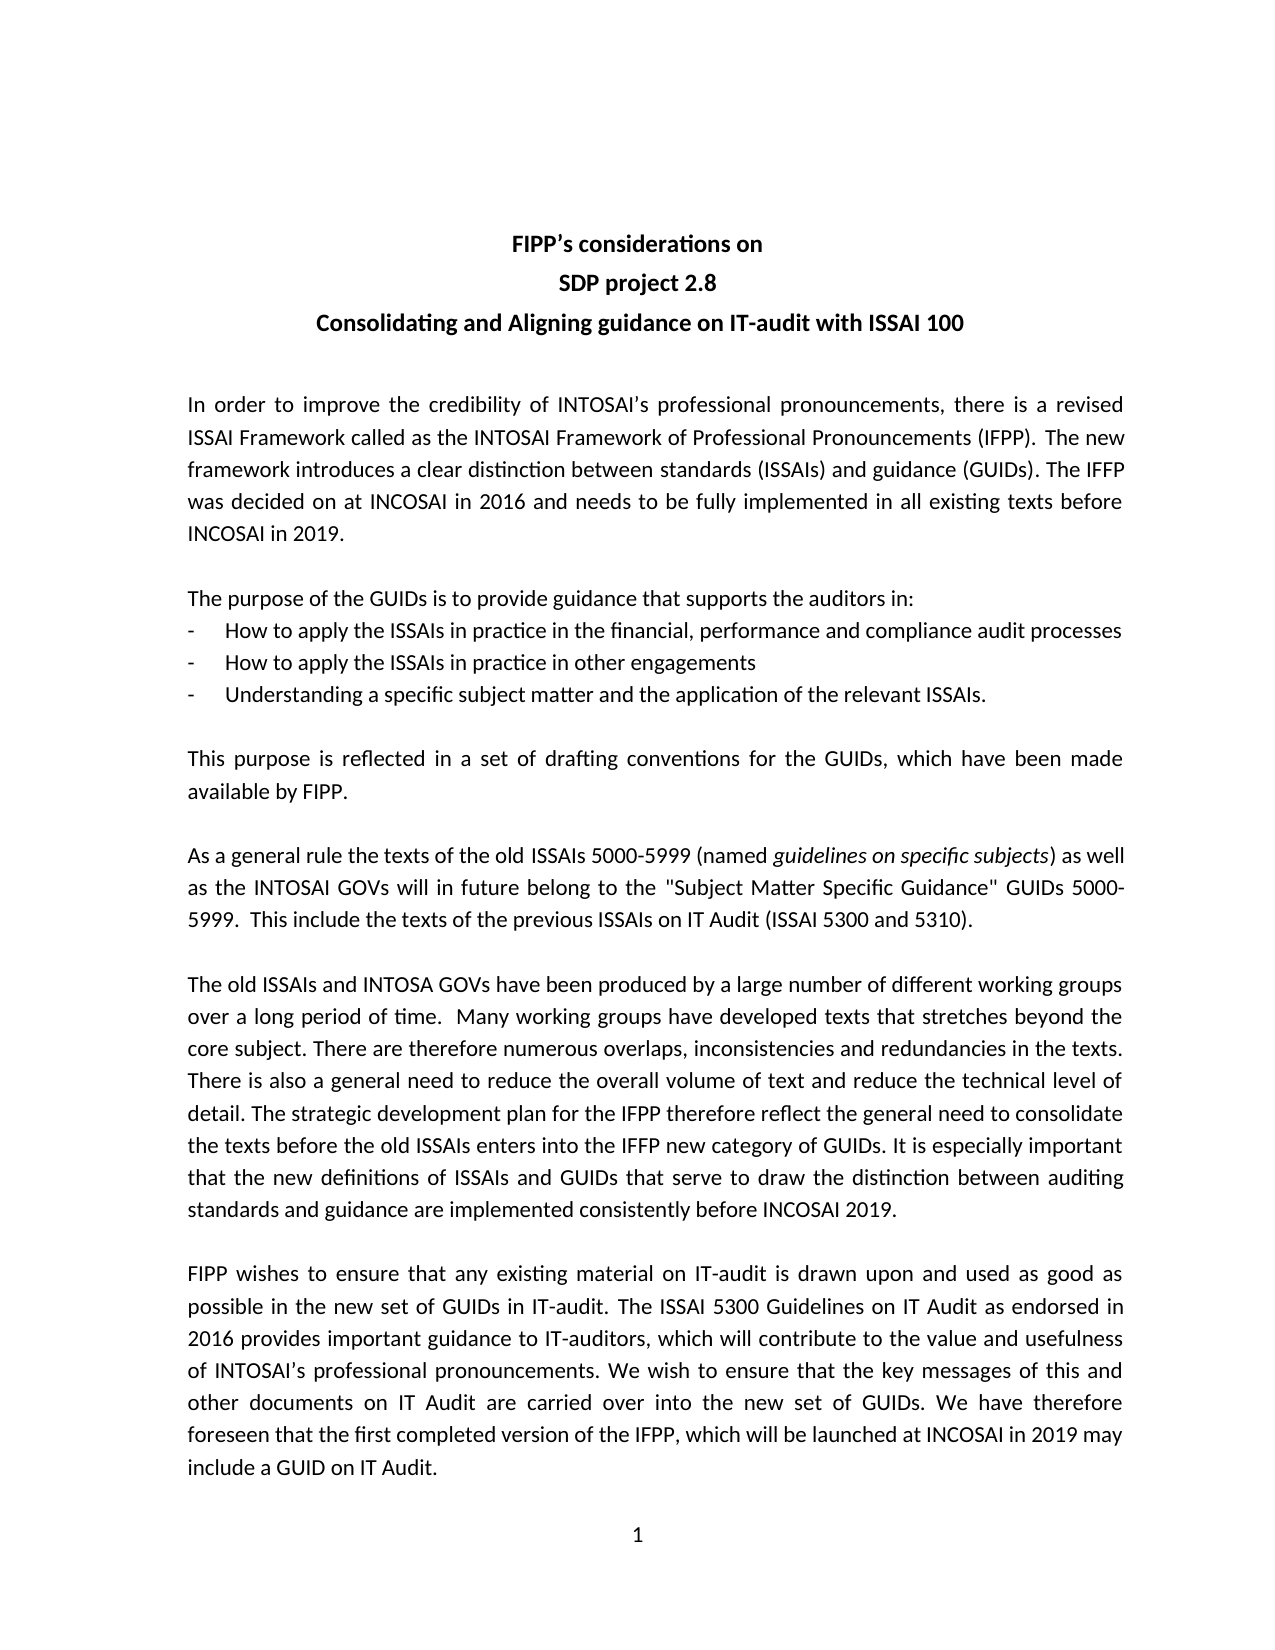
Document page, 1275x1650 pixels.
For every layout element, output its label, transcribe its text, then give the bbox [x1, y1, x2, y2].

list This purpose is reflected in a set of drafting conventions for the GUIDs, which have been made available by FIPP. [187, 744, 1125, 805]
list The purpose of the GUIDs is to provide guidance that supports the auditors in: [187, 584, 1125, 612]
list In order to improve the credibility of INTOSAI’s professional pronouncements, there is a revised ISSAI Framework called as the INTOSAI Framework of Professional Pronouncements (IFPP). The new framework introduces a clear distinction between standards (ISSAIs) and guidance (GUIDs). The IFFP was decided on at INCOSAI in 2016 and needs to be fully implemented in all existing texts before INCOSAI in 2019. [187, 391, 1125, 547]
text FIPP’s considerations on [150, 228, 1125, 259]
list How to apply the ISSAIs in practice in the financial, performance and compliance audit processes [187, 616, 1125, 644]
list The old ISSAIs and INTOSA GOVs have been produced by a large number of different working groups over a long period of time. Many working groups have developed texts that stretches beyond the core subject. There are therefore numerous overlaps, inconsistencies and redundancies in the texts. There is also a general need to reduce the overall volume of text and reduce the technical level of detail. The strategic development plan for the IFPP therefore reflect the general need to consolidate the texts before the old ISSAIs enters into the IFFP new category of GUIDs. It is especially important that the new definitions of ISSAIs and GUIDs that serve to draw the distinction between auditing standards and guidance are implemented consistently before INCOSAI 2019. [187, 970, 1125, 1223]
text SDP project 2.8 [150, 267, 1125, 298]
list As a general rule the texts of the old ISSAIs 5000-5999 (named guidelines on specific subjects) as well as the INTOSAI GOVs will in future belong to the "Subject Matter Specific Guidance" GUIDs 5000-5999. This include the texts of the previous ISSAIs on IT Audit (ISSAI 5300 and 5310). [187, 841, 1125, 933]
list How to apply the ISSAIs in practice in other engagements [187, 648, 1125, 676]
list FIPP wishes to ensure that any existing material on IT-audit is drawn upon and used as good as possible in the new set of GUIDs in IT-audit. The ISSAI 5300 Guidelines on IT Audit as endorsed in 2016 provides important guidance to IT-auditors, which will contribute to the value and usefulness of INTOSAI’s professional pronouncements. We wish to ensure that the key messages of this and other documents on IT Audit are carried over into the new set of GUIDs. We have therefore foreseen that the first completed version of the IFPP, which will be launched at INCOSAI in 2019 may include a GUID on IT Audit. [187, 1259, 1125, 1481]
list Understanding a specific subject matter and the application of the relevant ISSAIs. [187, 680, 1125, 708]
text Consolidating and Aligning guidance on IT-audit with ISSAI 100 [150, 307, 1125, 337]
